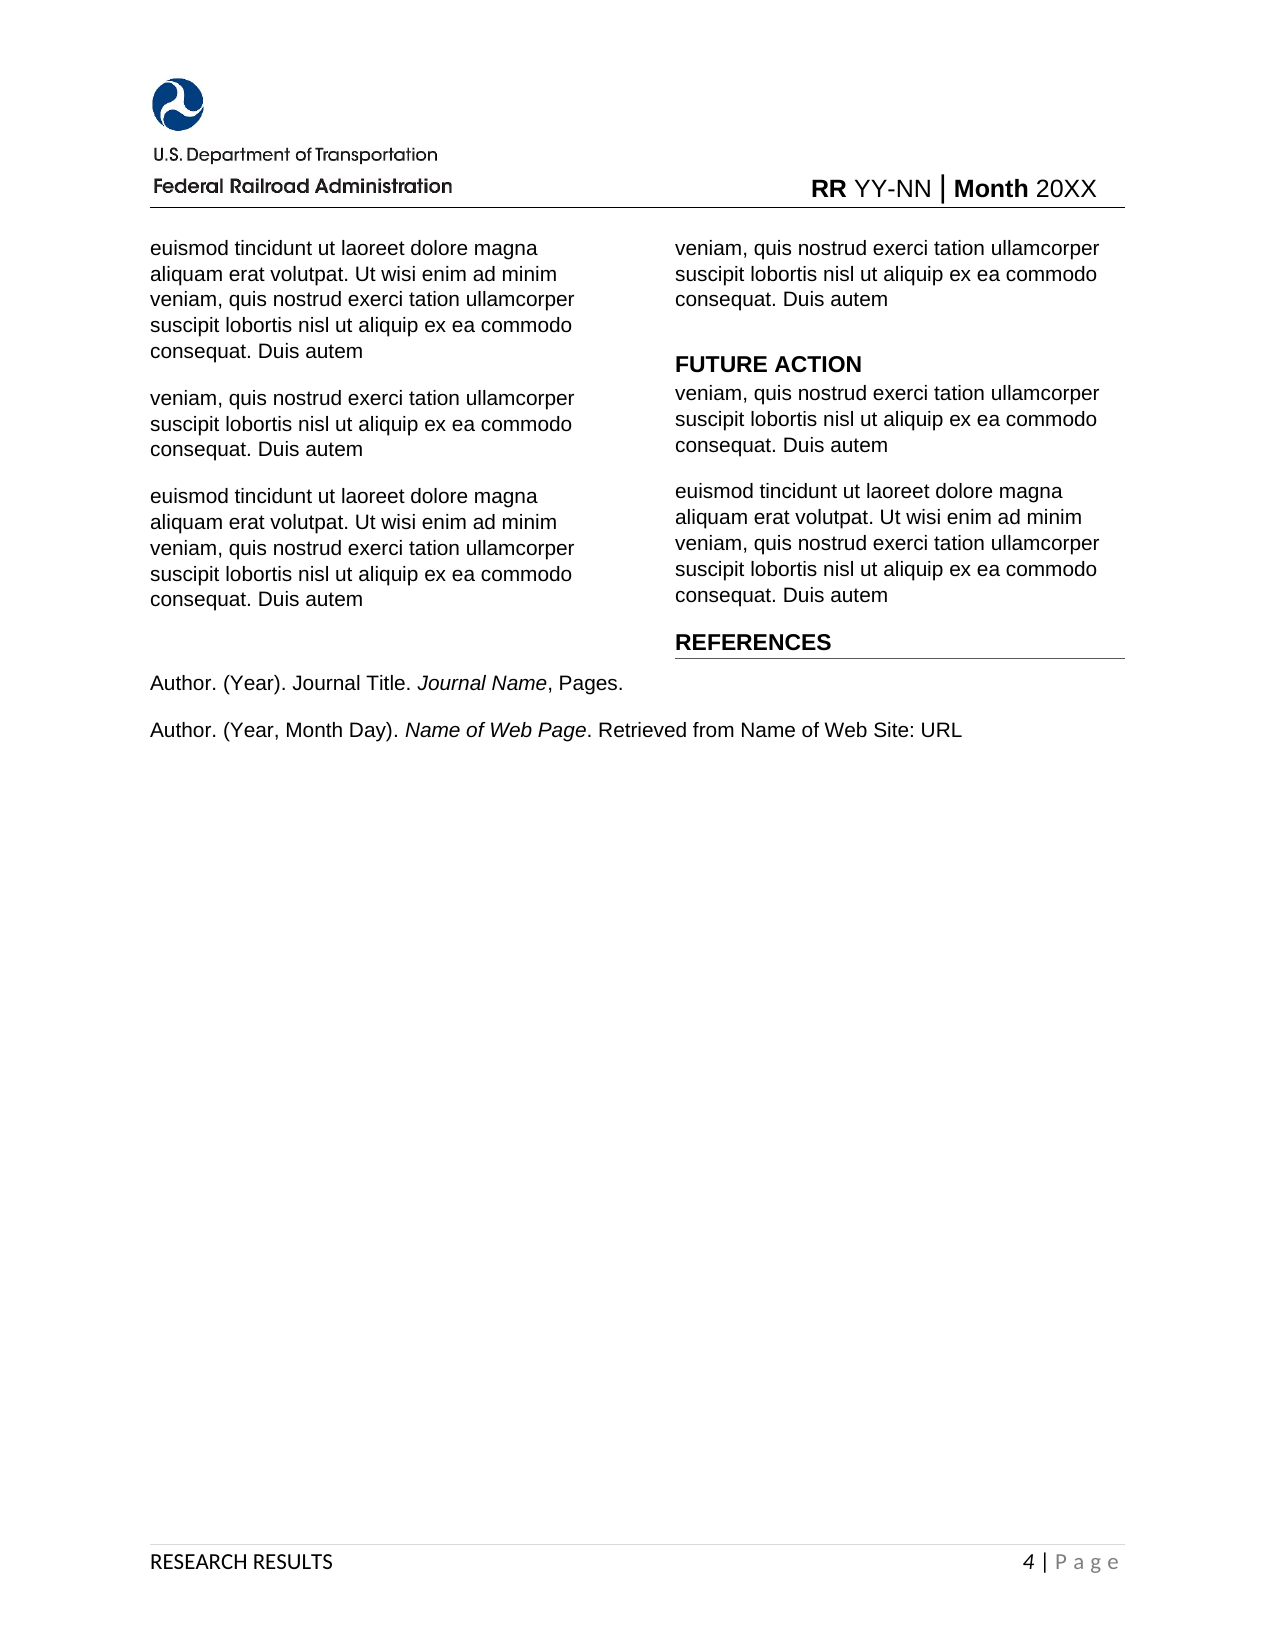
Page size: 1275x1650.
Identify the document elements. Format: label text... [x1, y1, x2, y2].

text veniam, quis nostrud exerci tation ullamcorper suscipit lobortis nisl ut aliquip ex ea commodo consequat. Duis autem [675, 381, 1125, 456]
text veniam, quis nostrud exerci tation ullamcorper suscipit lobortis nisl ut aliquip ex ea commodo consequat. Duis autem [150, 386, 600, 461]
subtitle FUTURE ACTION [675, 351, 1125, 377]
picture [150, 75, 456, 198]
text veniam, quis nostrud exerci tation ullamcorper suscipit lobortis nisl ut aliquip ex ea commodo consequat. Duis autem [675, 236, 1125, 311]
